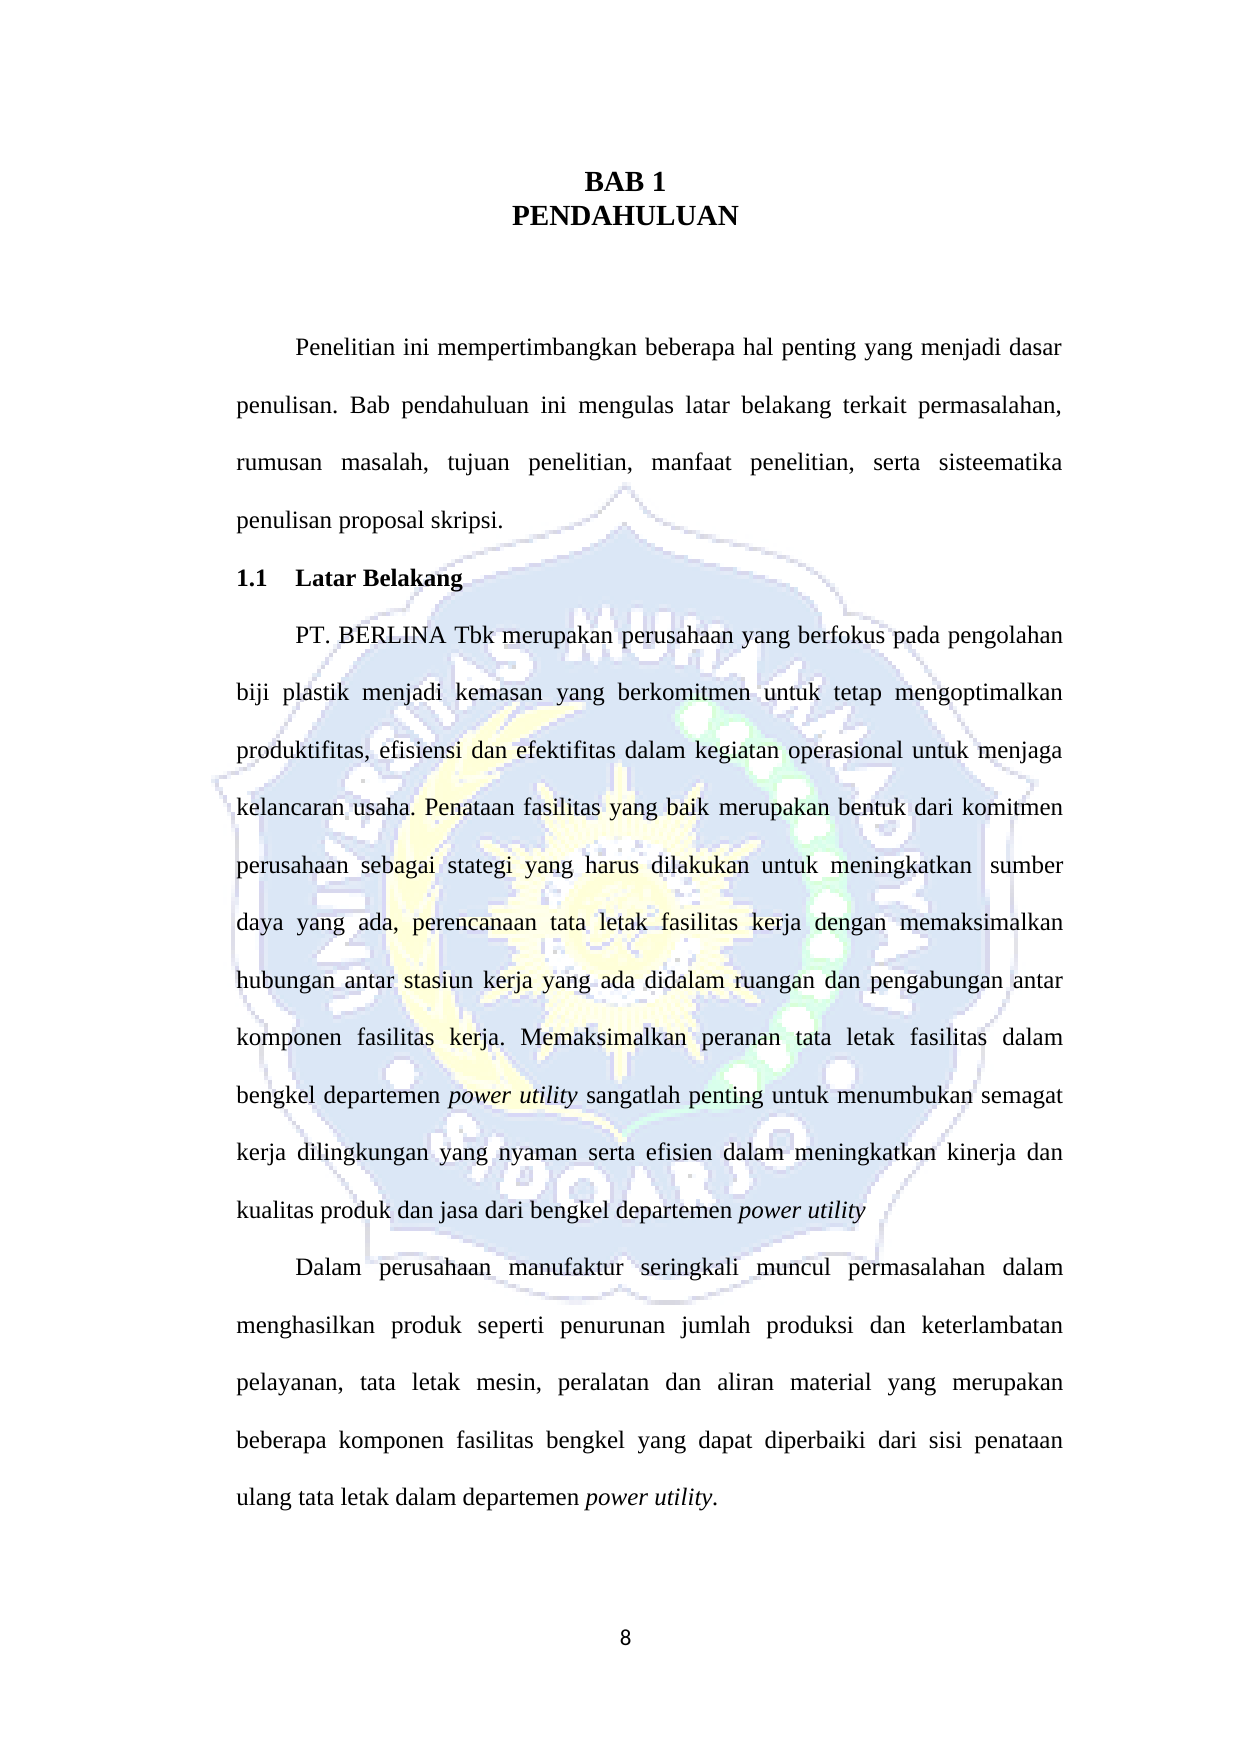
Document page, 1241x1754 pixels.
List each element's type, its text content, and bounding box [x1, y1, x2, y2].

text Penelitian ini mempertimbangkan beberapa hal penting yang menjadi dasar penulisan. Bab pendahuluan ini mengulas latar belakang terkait permasalahan, rumusan masalah, tujuan penelitian, manfaat penelitian, serta sisteematika penulisan proposal skripsi. [236, 332, 1063, 533]
text PENDAHULUAN [175, 198, 1076, 232]
text BAB 1 [175, 164, 1076, 198]
text Dalam perusahaan manufaktur seringkali muncul permasalahan dalam menghasilkan produk seperti penurunan jumlah produksi dan keterlambatan pelayanan, tata letak mesin, peralatan dan aliran material yang merupakan beberapa komponen fasilitas bengkel yang dapat diperbaiki dari sisi penataan ulang tata letak dalam departemen power utility. [236, 1252, 1063, 1511]
subtitle Latar Belakang [236, 563, 1076, 591]
text PT. BERLINA Tbk merupakan perusahaan yang berfokus pada pengolahan biji plastik menjadi kemasan yang berkomitmen untuk tetap mengoptimalkan produktifitas, efisiensi dan efektifitas dalam kegiatan operasional untuk menjaga kelancaran usaha. Penataan fasilitas yang baik merupakan bentuk dari komitmen perusahaan sebagai stategi yang harus dilakukan untuk meningkatkan sumber daya yang ada, perencanaan tata letak fasilitas kerja dengan memaksimalkan hubungan antar stasiun kerja yang ada didalam ruangan dan pengabungan antar komponen fasilitas kerja. Memaksimalkan peranan tata letak fasilitas dalam bengkel departemen power utility sangatlah penting untuk menumbukan semagat kerja dilingkungan yang nyaman serta efisien dalam meningkatkan kinerja dan kualitas produk dan jasa dari bengkel departemen power utility [236, 620, 1063, 1223]
